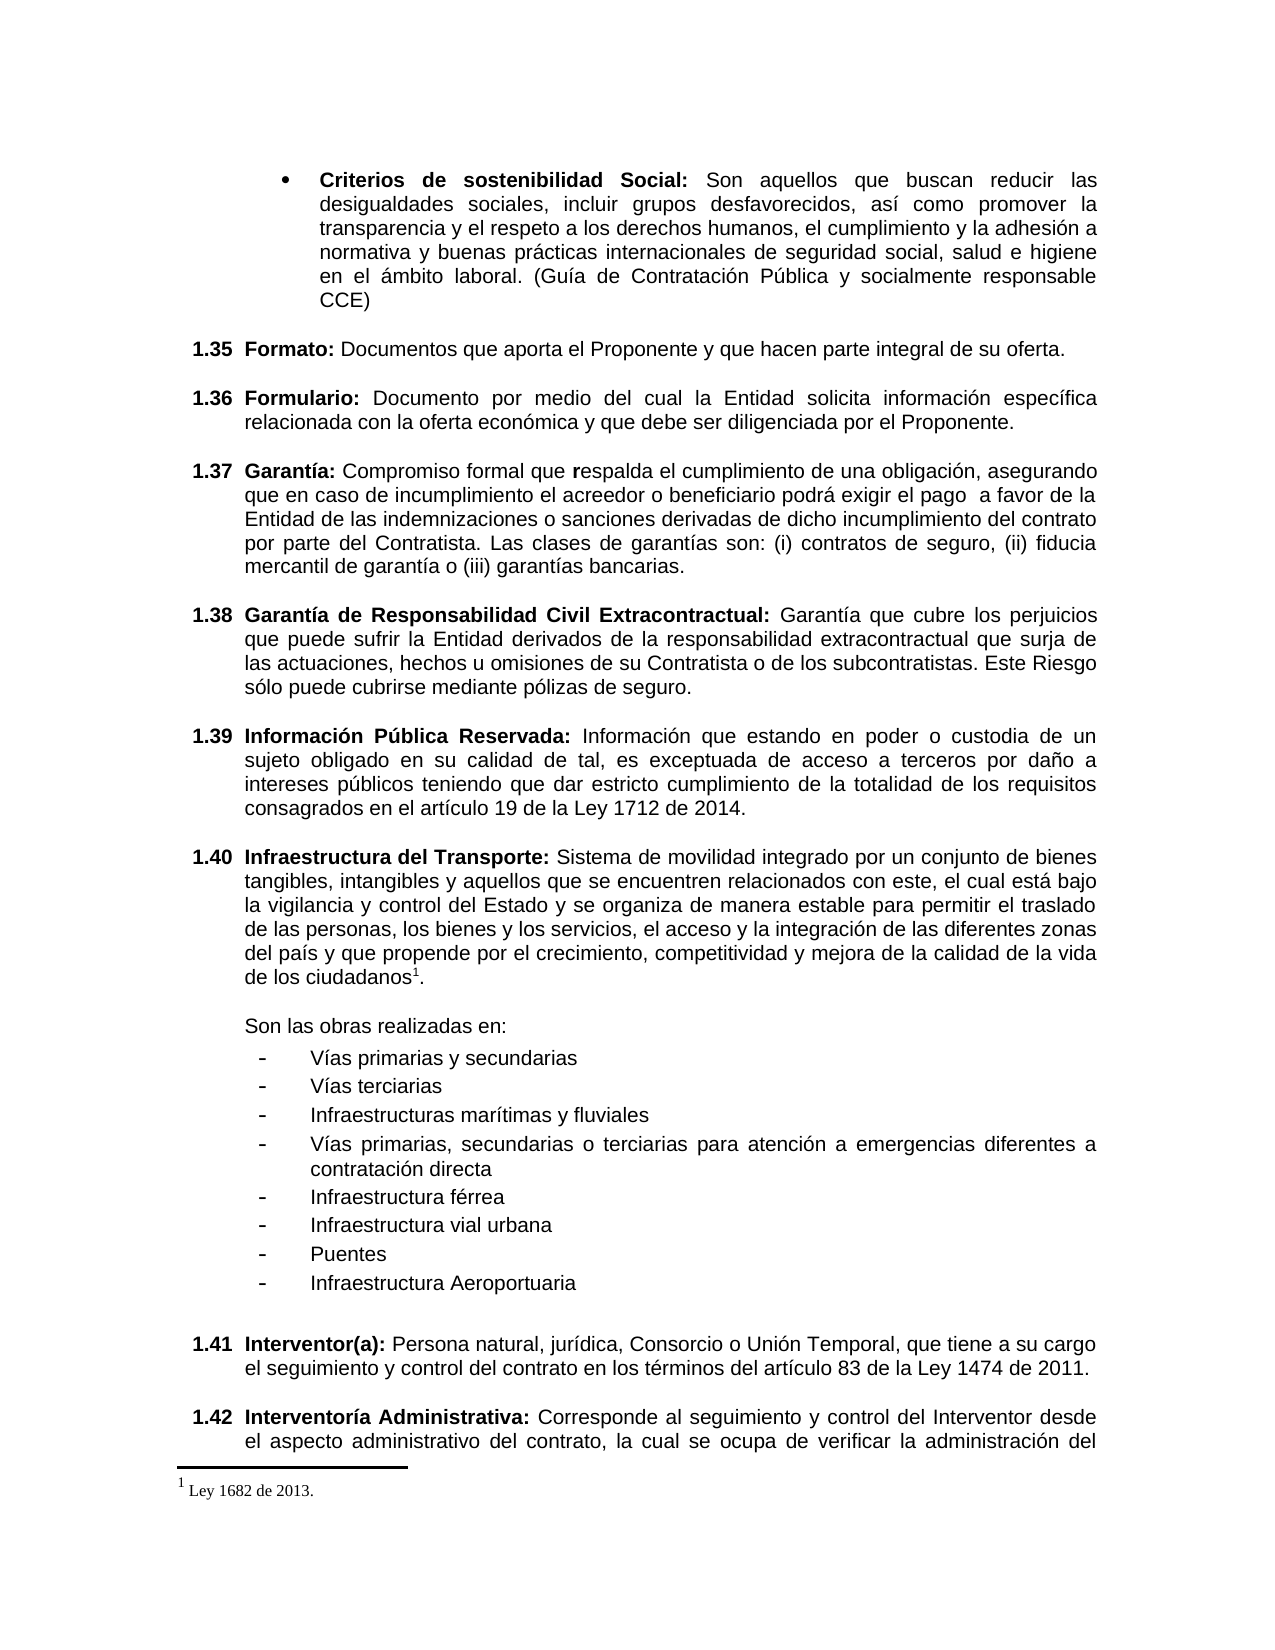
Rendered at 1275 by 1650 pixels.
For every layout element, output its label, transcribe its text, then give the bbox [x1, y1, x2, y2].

list Vías terciarias [258, 1071, 1098, 1099]
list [192, 1405, 1098, 1453]
list Criterios de sostenibilidad Social: Son aquellos que buscan reducir las desigualdades sociales, incluir grupos desfavorecidos, así como promover la transparencia y el respeto a los derechos humanos, el cumplimiento y la adhesión a normativa y buenas prácticas internacionales de seguridad social, salud e higiene en el ámbito laboral. (Guía de Contratación Pública y socialmente responsable CCE) [282, 168, 1098, 312]
list Información Pública Reservada: Información que estando en poder o custodia de un sujeto obligado en su calidad de tal, es exceptuada de acceso a terceros por daño a intereses públicos teniendo que dar estricto cumplimiento de la totalidad de los requisitos consagrados en el artículo 19 de la Ley 1712 de 2014. [192, 724, 1098, 820]
list Puentes [258, 1238, 1098, 1267]
list Vías primarias y secundarias [258, 1042, 1098, 1071]
list Infraestructuras marítimas y fluviales [258, 1099, 1098, 1128]
list Formulario: Documento por medio del cual la Entidad solicita información específica relacionada con la oferta económica y que debe ser diligenciada por el Proponente. [192, 386, 1098, 433]
list Infraestructura del Transporte: Sistema de movilidad integrado por un conjunto de bienes tangibles, intangibles y aquellos que se encuentren relacionados con este, el cual está bajo la vigilancia y control del Estado y se organiza de manera estable para permitir el traslado de las personas, los bienes y los servicios, el acceso y la integración de las diferentes zonas del país y que propende por el crecimiento, competitividad y mejora de la calidad de la vida de los ciudadanos. [192, 845, 1098, 989]
text Son las obras realizadas en: [244, 1014, 1098, 1038]
list Infraestructura Aeroportuaria [258, 1267, 1098, 1296]
list Garantía de Responsabilidad Civil Extracontractual: Garantía que cubre los perjuicios que puede sufrir la Entidad derivados de la responsabilidad extracontractual que surja de las actuaciones, hechos u omisiones de su Contratista o de los subcontratistas. Este Riesgo sólo puede cubrirse mediante pólizas de seguro. [192, 603, 1098, 699]
list Interventor(a): Persona natural, jurídica, Consorcio o Unión Temporal, que tiene a su cargo el seguimiento y control del contrato en los términos del artículo 83 de la Ley 1474 de 2011. [192, 1332, 1098, 1380]
list Formato: Documentos que aporta el Proponente y que hacen parte integral de su oferta. [192, 337, 1098, 361]
list Infraestructura vial urbana [258, 1209, 1098, 1238]
list Garantía: Compromiso formal que respalda el cumplimiento de una obligación, asegurando que en caso de incumplimiento el acreedor o beneficiario podrá exigir el pago a favor de la Entidad de las indemnizaciones o sanciones derivadas de dicho incumplimiento del contrato por parte del Contratista. Las clases de garantías son: (i) contratos de seguro, (ii) fiducia mercantil de garantía o (iii) garantías bancarias. [192, 458, 1098, 578]
list Infraestructura férrea [258, 1181, 1098, 1209]
list Vías primarias, secundarias o terciarias para atención a emergencias diferentes a contratación directa [258, 1128, 1098, 1181]
